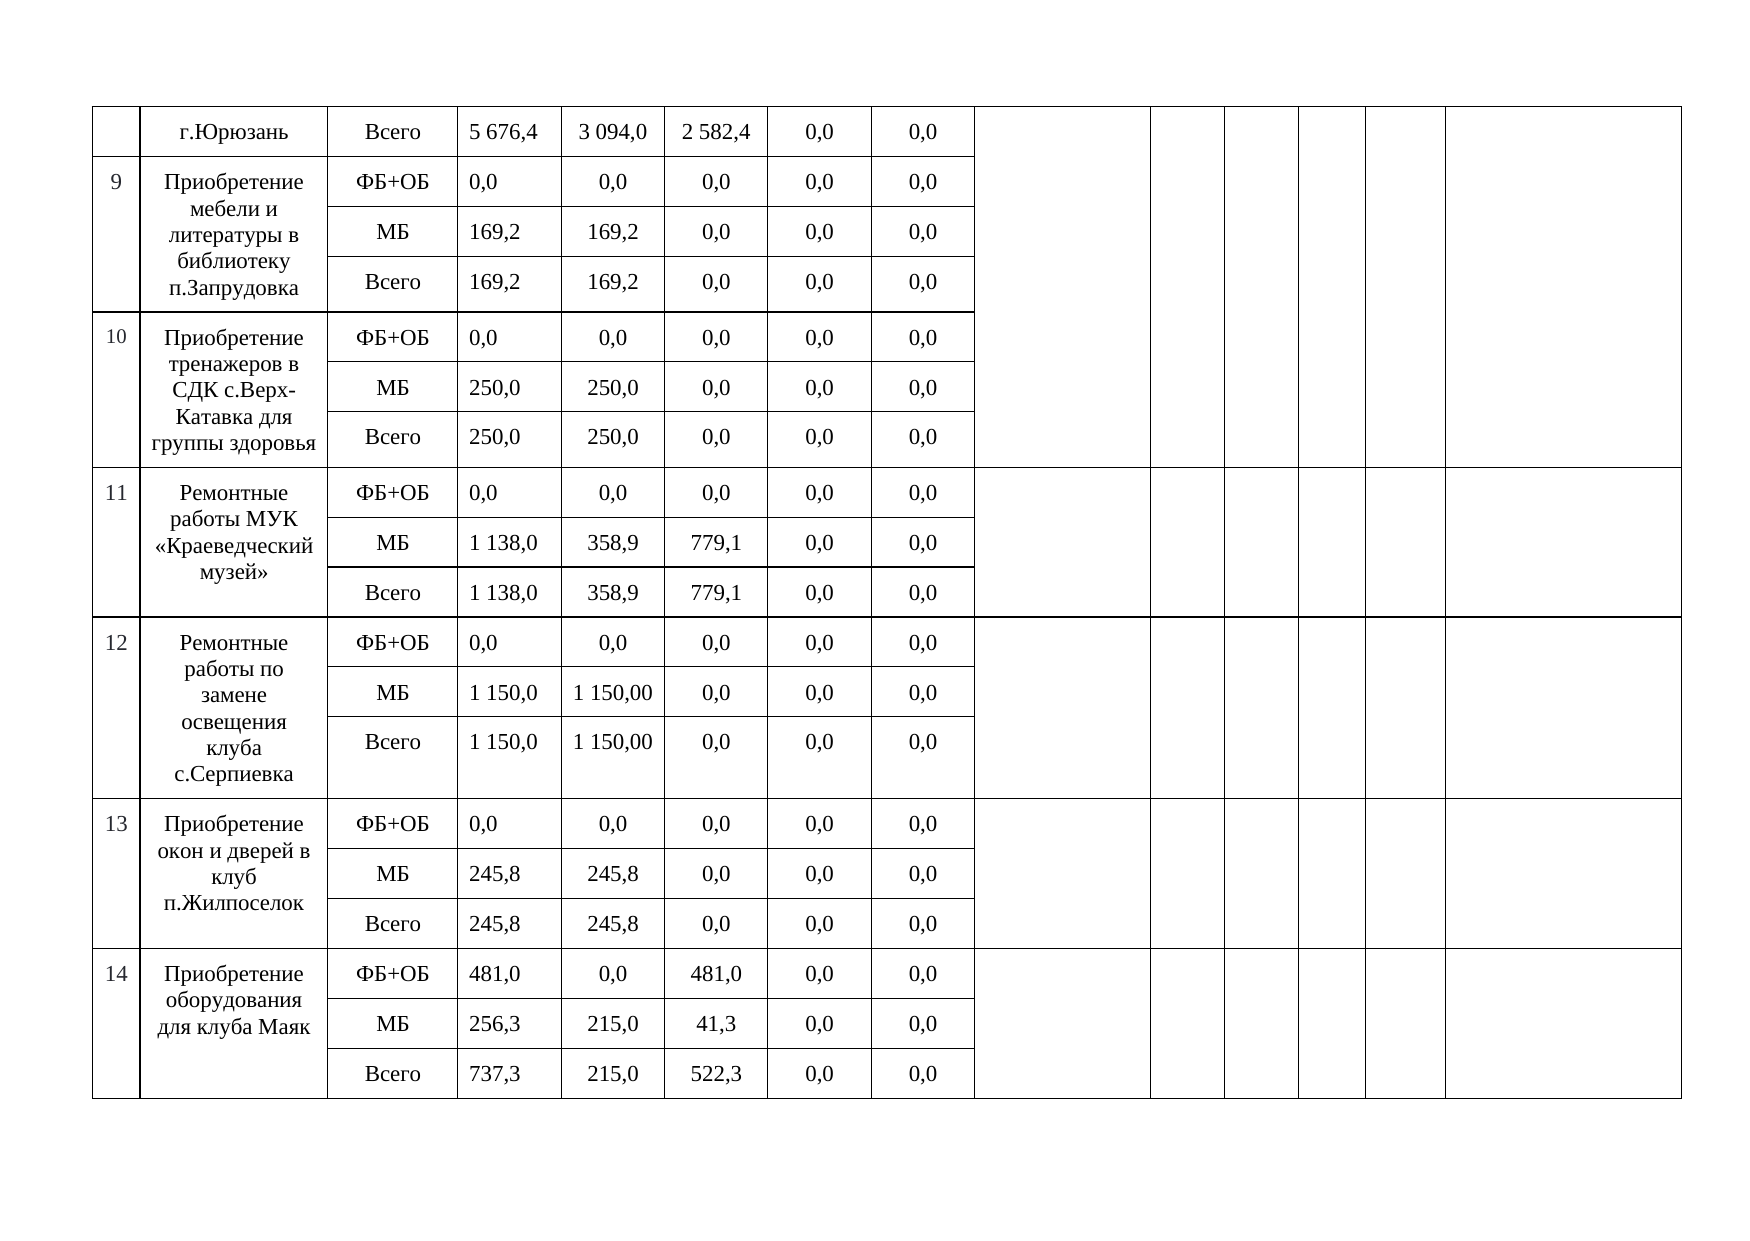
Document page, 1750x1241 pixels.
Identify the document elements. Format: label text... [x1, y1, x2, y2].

table_cell [1299, 618, 1365, 798]
table_cell МБ [328, 362, 457, 411]
table_cell [975, 949, 1150, 1097]
table_cell 3 094,0 [562, 107, 664, 156]
table_cell МБ [328, 999, 457, 1047]
table_cell 245,8 [562, 899, 664, 948]
table_cell [1299, 468, 1365, 616]
table_cell 0,0 [768, 107, 871, 156]
table_cell [1151, 799, 1224, 948]
table_cell 250,0 [562, 412, 664, 467]
table_cell Всего [328, 899, 457, 948]
table_cell ФБ+ОБ [328, 468, 457, 517]
table_cell Приобретение окон и дверей в клуб п.Жилпоселок [141, 799, 327, 948]
table_cell ФБ+ОБ [328, 618, 457, 666]
table_cell 41,3 [665, 999, 767, 1047]
table_cell 9 [93, 157, 139, 311]
table_cell 0,0 [768, 949, 871, 998]
table_cell МБ [328, 518, 457, 566]
table_cell ФБ+ОБ [328, 157, 457, 206]
table_cell [1225, 799, 1298, 948]
table_cell 779,1 [665, 568, 767, 616]
table_cell 0,0 [665, 157, 767, 206]
table_cell 0,0 [458, 618, 561, 666]
table_cell 0,0 [872, 568, 974, 616]
table_cell 0,0 [872, 899, 974, 948]
table_cell 737,3 [458, 1049, 561, 1097]
table_cell 0,0 [872, 849, 974, 898]
table_cell 250,0 [562, 362, 664, 411]
table_cell МБ [328, 849, 457, 898]
table_cell 0,0 [872, 618, 974, 666]
table_cell [975, 618, 1150, 798]
table_cell ФБ+ОБ [328, 799, 457, 848]
table_cell 0,0 [768, 207, 871, 256]
table_cell Ремонтные работы МУК «Краеведческий музей» [141, 468, 327, 616]
table_cell Приобретение тренажеров в СДК с.Верх-Катавка для группы здоровья [141, 313, 327, 467]
table_cell 0,0 [665, 667, 767, 716]
table_cell 481,0 [665, 949, 767, 998]
table_cell [1446, 618, 1681, 798]
table_cell 1 150,00 [562, 717, 664, 798]
table_cell 0,0 [665, 257, 767, 311]
table_cell 0,0 [768, 1049, 871, 1097]
table_cell 169,2 [562, 207, 664, 256]
table_cell 0,0 [768, 362, 871, 411]
table_cell Всего [328, 257, 457, 311]
table_cell [975, 799, 1150, 948]
table_cell 0,0 [768, 518, 871, 566]
table_cell 358,9 [562, 568, 664, 616]
table_cell 245,8 [562, 849, 664, 898]
table_cell 0,0 [768, 618, 871, 666]
table_cell [1225, 468, 1298, 616]
table_cell 0,0 [768, 412, 871, 467]
table_cell 169,2 [458, 207, 561, 256]
table_cell 5 676,4 [458, 107, 561, 156]
table_cell 0,0 [562, 618, 664, 666]
table_cell ФБ+ОБ [328, 313, 457, 361]
table_cell [1151, 468, 1224, 616]
table_cell 13 [93, 799, 139, 948]
table_cell 779,1 [665, 518, 767, 566]
table_cell 0,0 [768, 468, 871, 517]
table_cell 0,0 [872, 949, 974, 998]
table_cell 481,0 [458, 949, 561, 998]
table_cell 1 138,0 [458, 518, 561, 566]
table_cell 0,0 [665, 468, 767, 517]
table_cell [1446, 799, 1681, 948]
table_cell 0,0 [872, 717, 974, 798]
table_cell Приобретение оборудования для клуба Маяк [141, 949, 327, 1097]
table_cell МБ [328, 207, 457, 256]
table_cell 0,0 [768, 313, 871, 361]
table_cell 0,0 [872, 999, 974, 1047]
table_cell 11 [93, 468, 139, 616]
table_cell 0,0 [458, 468, 561, 517]
table_cell 10 [93, 313, 139, 467]
table_cell 0,0 [872, 207, 974, 256]
table_cell 0,0 [665, 207, 767, 256]
table_cell [1366, 949, 1445, 1097]
table_cell [1299, 949, 1365, 1097]
table_cell 2 582,4 [665, 107, 767, 156]
table_cell [1151, 949, 1224, 1097]
table_cell 0,0 [872, 412, 974, 467]
table_cell 250,0 [458, 412, 561, 467]
table_cell 0,0 [665, 618, 767, 666]
table_cell 0,0 [562, 313, 664, 361]
table_cell 0,0 [768, 899, 871, 948]
table_cell 1 138,0 [458, 568, 561, 616]
table_cell Всего [328, 568, 457, 616]
table_cell 0,0 [665, 717, 767, 798]
table_cell 1 150,00 [562, 667, 664, 716]
table_cell 0,0 [768, 257, 871, 311]
table_cell 0,0 [768, 157, 871, 206]
table_cell 0,0 [872, 157, 974, 206]
table_cell 169,2 [458, 257, 561, 311]
table_cell [975, 468, 1150, 616]
table_cell 0,0 [872, 799, 974, 848]
table_cell Приобретение мебели и литературы в библиотеку п.Запрудовка [141, 157, 327, 311]
table_cell 0,0 [458, 799, 561, 848]
table_cell 245,8 [458, 899, 561, 948]
table_cell 0,0 [872, 362, 974, 411]
table_cell 0,0 [665, 412, 767, 467]
table_cell 358,9 [562, 518, 664, 566]
table_cell 0,0 [458, 157, 561, 206]
table_cell [1225, 618, 1298, 798]
table_cell 0,0 [768, 667, 871, 716]
table_cell Ремонтные работы по замене освещения клуба с.Серпиевка [141, 618, 327, 798]
table_cell 1 150,0 [458, 667, 561, 716]
table_cell [1151, 618, 1224, 798]
table_cell 0,0 [665, 899, 767, 948]
table_cell 0,0 [458, 313, 561, 361]
table_cell Всего [328, 717, 457, 798]
table_cell 0,0 [562, 799, 664, 848]
table_cell 250,0 [458, 362, 561, 411]
table_cell 0,0 [768, 849, 871, 898]
table_cell 0,0 [872, 468, 974, 517]
table_cell 215,0 [562, 999, 664, 1047]
table_cell 0,0 [768, 799, 871, 848]
table_cell Всего [328, 412, 457, 467]
table_cell 0,0 [768, 999, 871, 1047]
table_cell [1299, 799, 1365, 948]
table_cell 256,3 [458, 999, 561, 1047]
table_cell [1225, 949, 1298, 1097]
table_cell 0,0 [872, 313, 974, 361]
table_cell 0,0 [872, 518, 974, 566]
table_cell [1366, 468, 1445, 616]
table_cell 245,8 [458, 849, 561, 898]
table_cell 522,3 [665, 1049, 767, 1097]
table_cell [1366, 618, 1445, 798]
table_cell 1 150,0 [458, 717, 561, 798]
table_cell [1446, 949, 1681, 1097]
table_cell 0,0 [562, 157, 664, 206]
table_cell 0,0 [768, 568, 871, 616]
table_cell 0,0 [665, 849, 767, 898]
table_cell 0,0 [562, 949, 664, 998]
table_cell 0,0 [872, 257, 974, 311]
table_cell Всего [328, 1049, 457, 1097]
table_cell МБ [328, 667, 457, 716]
table_cell [1366, 799, 1445, 948]
table_cell 0,0 [872, 667, 974, 716]
table_cell 0,0 [872, 107, 974, 156]
table_cell 215,0 [562, 1049, 664, 1097]
table_cell 12 [93, 618, 139, 798]
table_cell 169,2 [562, 257, 664, 311]
table_cell 14 [93, 949, 139, 1097]
table_cell 0,0 [872, 1049, 974, 1097]
table_cell 0,0 [665, 313, 767, 361]
table_cell 0,0 [665, 799, 767, 848]
table_cell ФБ+ОБ [328, 949, 457, 998]
table_cell 0,0 [768, 717, 871, 798]
table_cell Всего [328, 107, 457, 156]
table_cell [1446, 468, 1681, 616]
table_cell 0,0 [665, 362, 767, 411]
table_cell 0,0 [562, 468, 664, 517]
